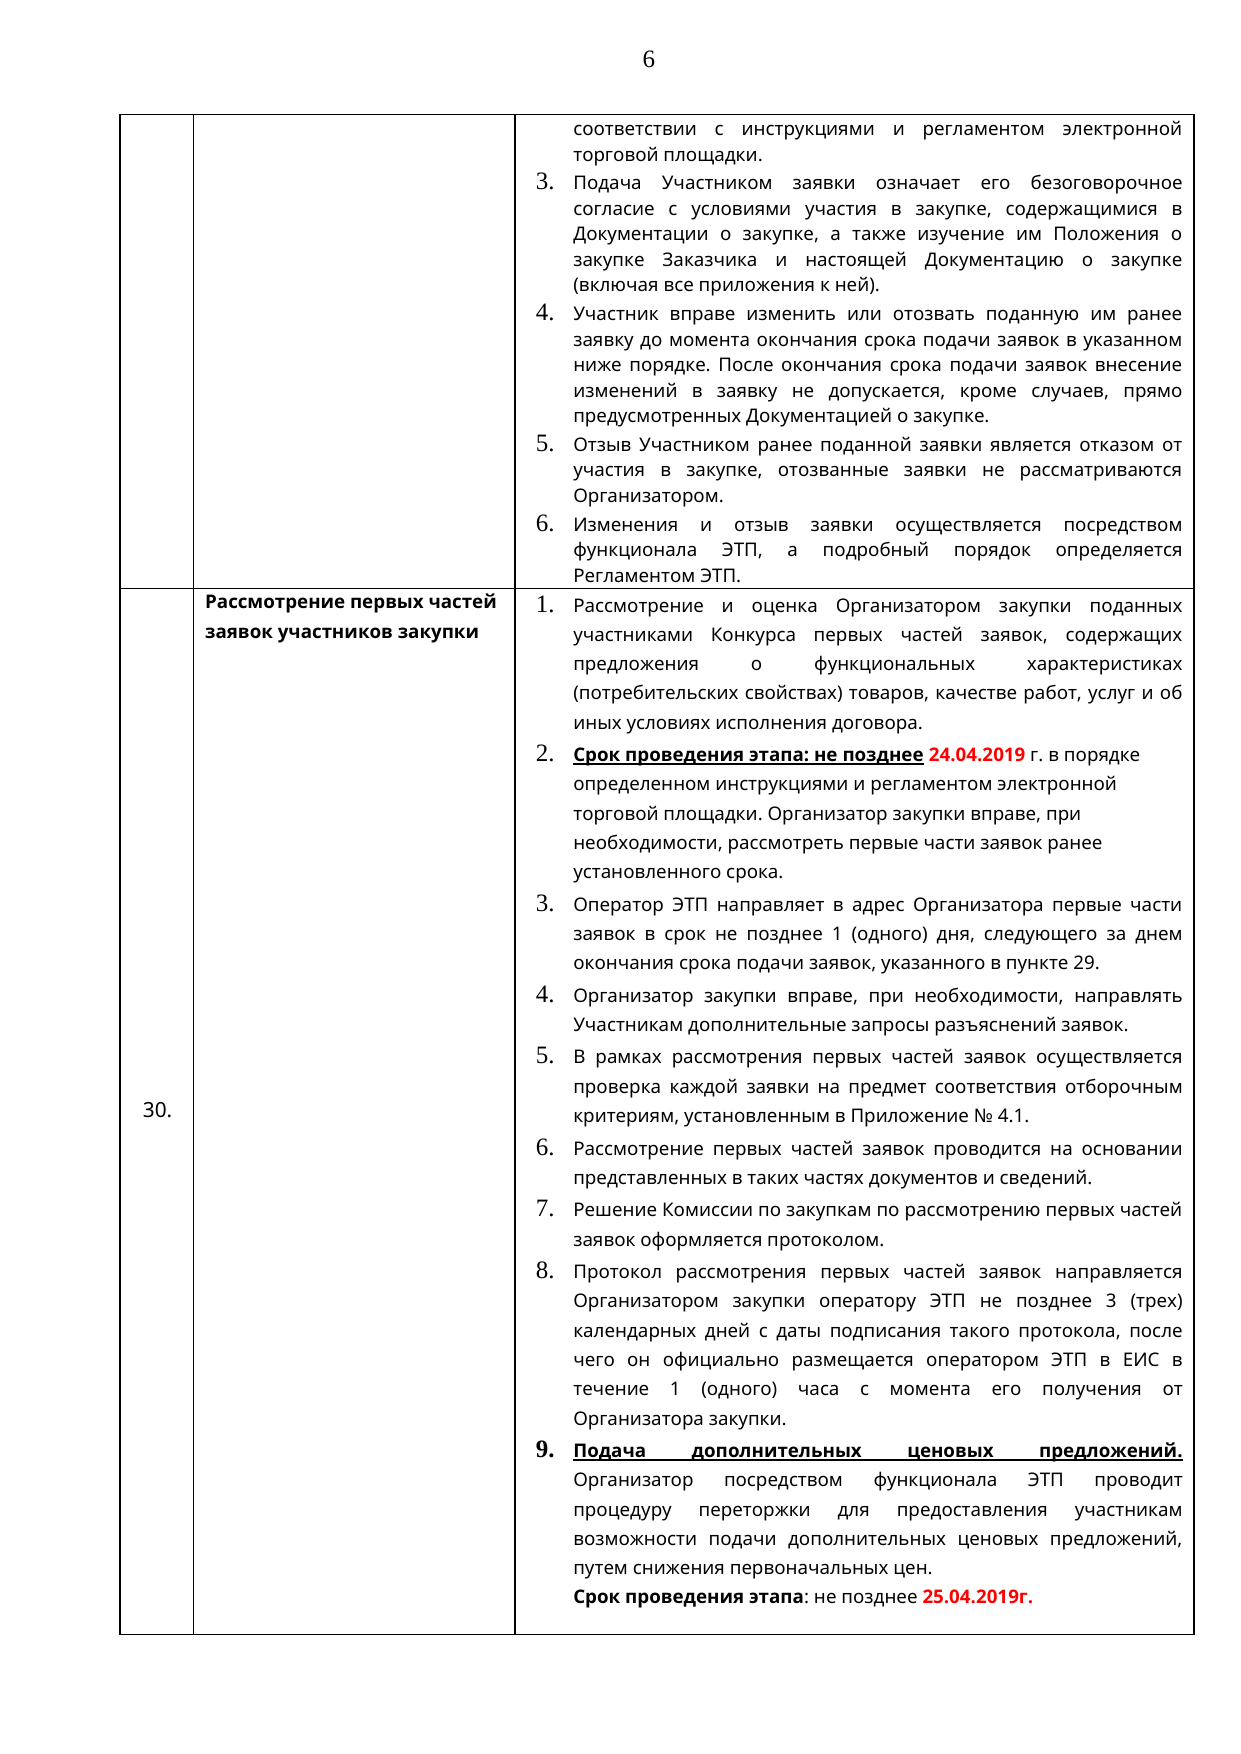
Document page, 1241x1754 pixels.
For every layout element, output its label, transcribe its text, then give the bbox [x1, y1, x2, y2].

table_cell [516, 115, 1193, 588]
table_cell Рассмотрение первых частей заявок участников закупки [194, 589, 514, 1634]
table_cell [194, 115, 514, 588]
table_cell [121, 115, 193, 588]
table_cell [121, 589, 193, 1634]
table_cell Рассмотрение и оценка Организатором закупки поданных участниками Конкурса первых частей заявок, содержащих предложения о функциональных характеристиках (потребительских свойствах) товаров, качестве работ, услуг и об иных условиях исполнения договора. Срок проведения этапа: не позднее 24.04.2019 г. в порядке определенном инструкциями и регламентом электронной торговой площадки. Организатор закупки вправе, при необходимости, рассмотреть первые части заявок ранее установленного срока. Оператор ЭТП направляет в адрес Организатора первые части заявок в срок не позднее 1 (одного) дня, следующего за днем окончания срока подачи заявок, указанного в пункте 29. Организатор закупки вправе, при необходимости, направлять Участникам дополнительные запросы разъяснений заявок. В рамках рассмотрения первых частей заявок осуществляется проверка каждой заявки на предмет соответствия отборочным критериям, установленным в Приложение № 4.1. Рассмотрение первых частей заявок проводится на основании представленных в таких частях документов и сведений. Решение Комиссии по закупкам по рассмотрению первых частей заявок оформляется протоколом. Протокол рассмотрения первых частей заявок направляется Организатором закупки оператору ЭТП не позднее 3 (трех) календарных дней с даты подписания такого протокола, после чего он официально размещается оператором ЭТП в ЕИС в течение 1 (одного) часа с момента его получения от Организатора закупки. Подача дополнительных ценовых предложений. Организатор посредством функционала ЭТП проводит процедуру переторжки для предоставления участникам возможности подачи дополнительных ценовых предложений, путем снижения первоначальных цен. Срок проведения этапа: не позднее 25.04.2019г. [516, 589, 1193, 1634]
